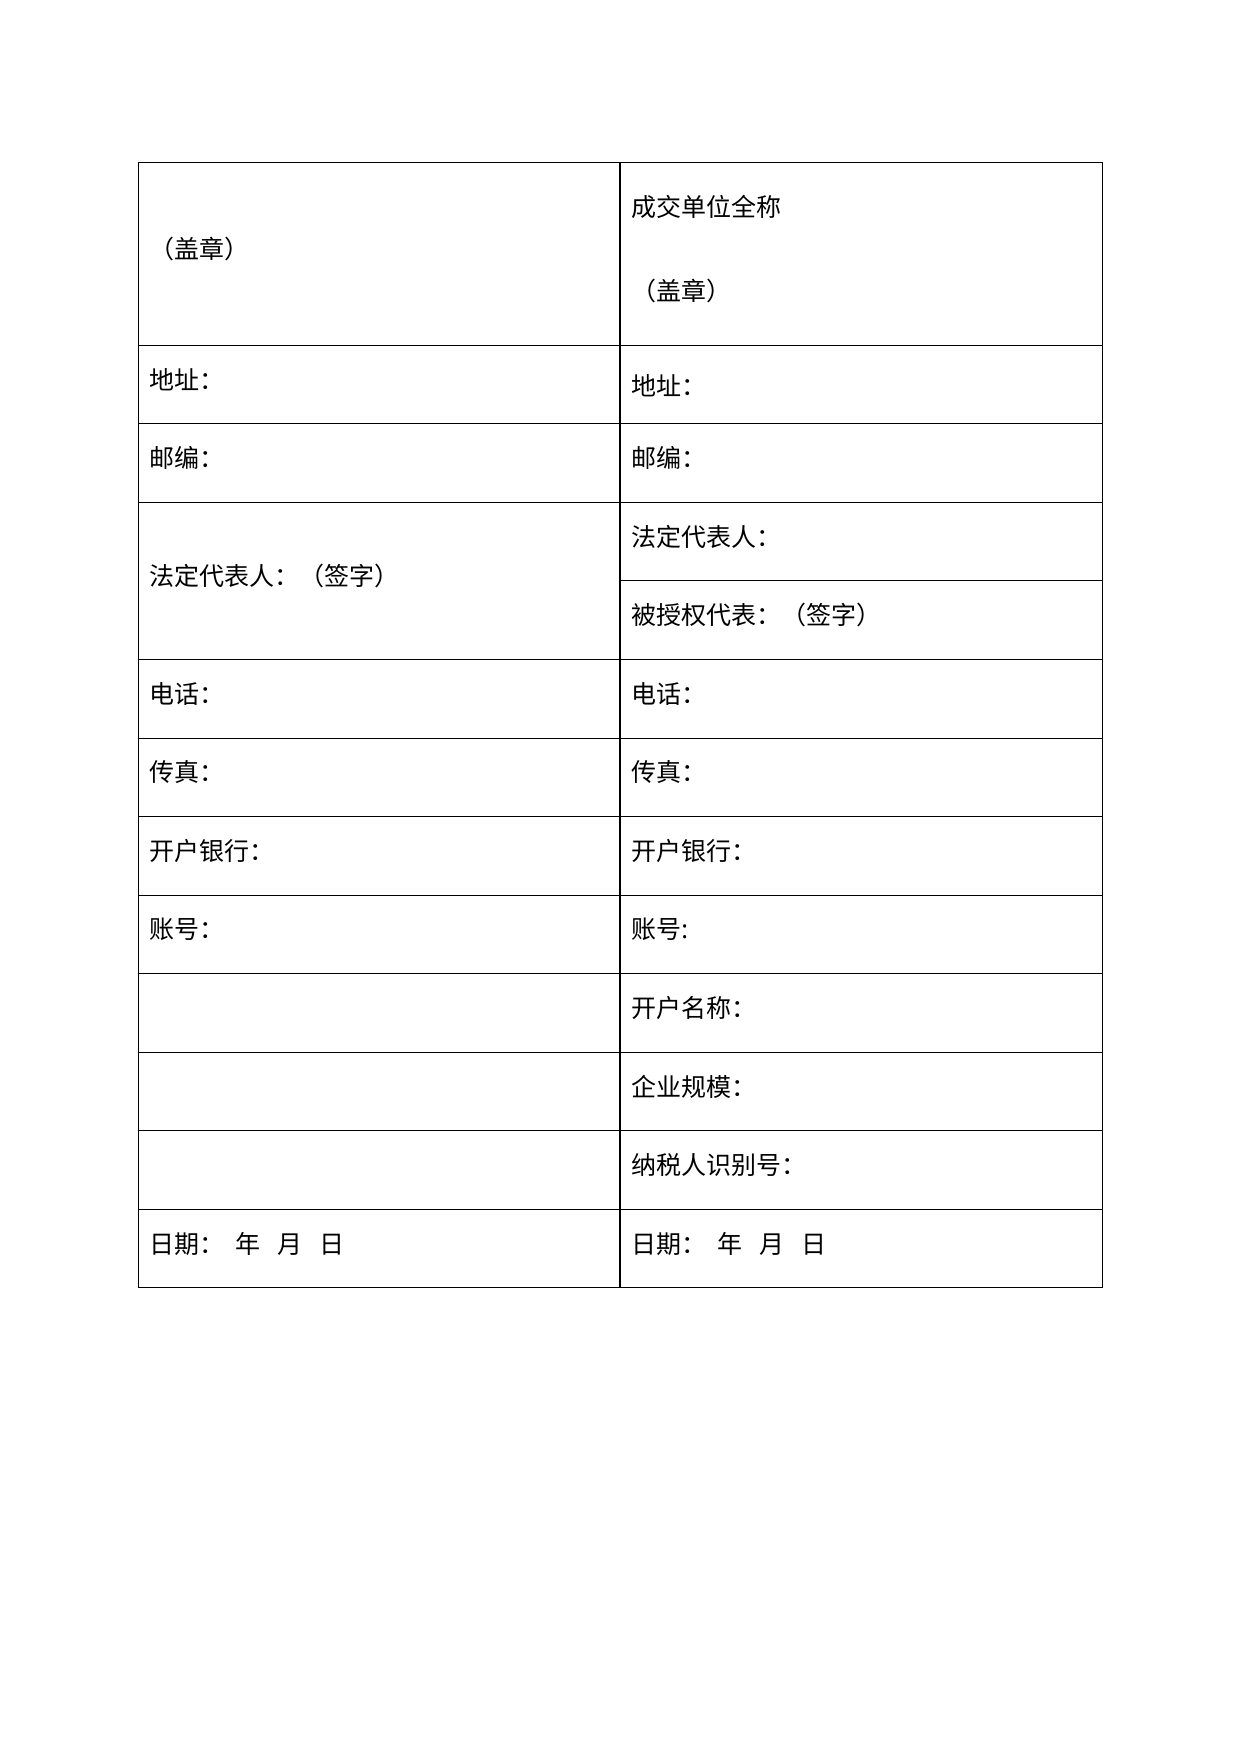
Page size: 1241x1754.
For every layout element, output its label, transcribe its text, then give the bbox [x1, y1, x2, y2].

table_cell 账号： [139, 896, 619, 973]
table_cell 邮编： [621, 424, 1102, 502]
table_cell 纳税人识别号： [621, 1131, 1102, 1209]
table_cell 企业规模： [621, 1053, 1102, 1130]
table_cell [139, 1053, 619, 1130]
table_cell 日期： 年 月 日 [139, 1210, 619, 1287]
table_cell 账号: [621, 896, 1102, 973]
table_cell 电话： [139, 660, 619, 737]
table_cell 日期： 年 月 日 [621, 1210, 1102, 1287]
table_cell （盖章） [139, 163, 619, 345]
table_cell 成交单位全称 （盖章） [621, 163, 1102, 345]
table_cell 开户银行： [621, 817, 1102, 894]
table_cell 电话： [621, 660, 1102, 737]
table_cell 地址： [139, 346, 619, 423]
table_cell 地址： [621, 346, 1102, 423]
table_cell 邮编： [139, 424, 619, 502]
table_cell 法定代表人：（签字） [139, 503, 619, 659]
table_cell [139, 1131, 619, 1209]
table_cell [139, 974, 619, 1052]
table_cell 传真： [139, 739, 619, 816]
table_cell 开户名称： [621, 974, 1102, 1052]
table_cell 开户银行： [139, 817, 619, 894]
table_cell 传真： [621, 739, 1102, 816]
table_cell 法定代表人： [621, 503, 1102, 580]
table_cell 被授权代表：（签字） [621, 581, 1102, 659]
